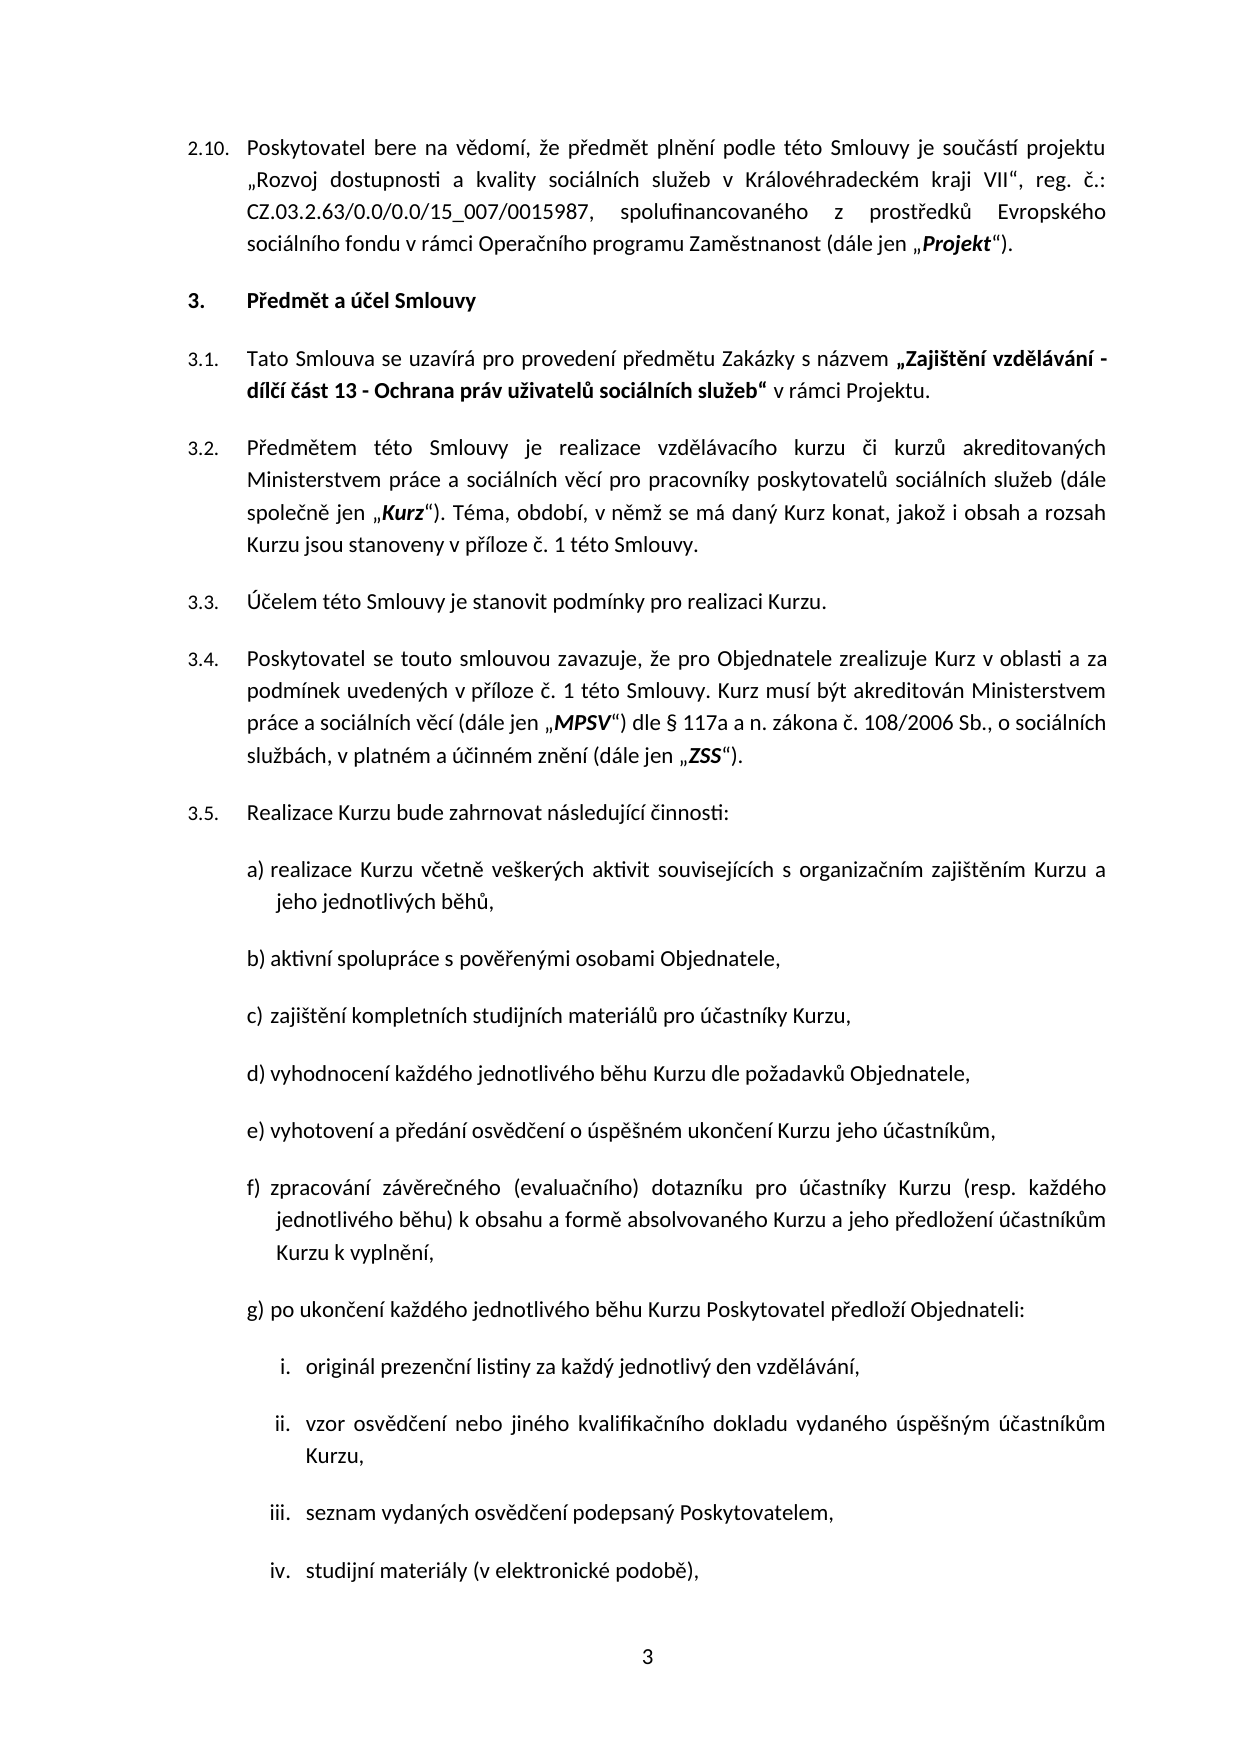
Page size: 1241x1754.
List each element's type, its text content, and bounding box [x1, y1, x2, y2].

subtitle vzor osvědčení nebo jiného kvalifikačního dokladu vydaného úspěšným účastníkům Kurzu, [291, 1409, 1107, 1469]
list zajištění kompletních studijních materiálů pro účastníky Kurzu, [247, 1002, 1107, 1030]
list vyhodnocení každého jednotlivého běhu Kurzu dle požadavků Objednatele, [247, 1059, 1107, 1087]
subtitle originál prezenční listiny za každý jednotlivý den vzdělávání, [291, 1352, 1107, 1380]
subtitle Tato Smlouva se uzavírá pro provedení předmětu Zakázky s názvem „Zajištění vzdělávání - dílčí část 13 - Ochrana práv uživatelů sociálních služeb“ v rámci Projektu. [187, 344, 1107, 404]
list realizace Kurzu včetně veškerých aktivit souvisejících s organizačním zajištěním Kurzu a jeho jednotlivých běhů, [247, 855, 1107, 915]
subtitle studijní materiály (v elektronické podobě), [291, 1556, 1107, 1584]
subtitle Realizace Kurzu bude zahrnovat následující činnosti: [187, 798, 1107, 826]
list zpracování závěrečného (evaluačního) dotazníku pro účastníky Kurzu (resp. každého jednotlivého běhu) k obsahu a formě absolvovaného Kurzu a jeho předložení účastníkům Kurzu k vyplnění, [247, 1173, 1107, 1266]
subtitle Poskytovatel bere na vědomí, že předmět plnění podle této Smlouvy je součástí projektu „Rozvoj dostupnosti a kvality sociálních služeb v Královéhradeckém kraji VII“, reg. č.: CZ.03.2.63/0.0/0.0/15_007/0015987, spolufinancovaného z prostředků Evropského sociálního fondu v rámci Operačního programu Zaměstnanost (dále jen „Projekt“). [187, 133, 1107, 257]
list vyhotovení a předání osvědčení o úspěšném ukončení Kurzu jeho účastníkům, [247, 1116, 1107, 1144]
subtitle Předmět a účel Smlouvy [187, 287, 1107, 315]
subtitle Poskytovatel se touto smlouvou zavazuje, že pro Objednatele zrealizuje Kurz v oblasti a za podmínek uvedených v příloze č. 1 této Smlouvy. Kurz musí být akreditován Ministerstvem práce a sociálních věcí (dále jen „MPSV“) dle § 117a a n. zákona č. 108/2006 Sb., o sociálních službách, v platném a účinném znění (dále jen „ZSS“). [187, 644, 1107, 769]
subtitle Účelem této Smlouvy je stanovit podmínky pro realizaci Kurzu. [187, 587, 1107, 615]
subtitle seznam vydaných osvědčení podepsaný Poskytovatelem, [291, 1498, 1107, 1527]
subtitle Předmětem této Smlouvy je realizace vzdělávacího kurzu či kurzů akreditovaných Ministerstvem práce a sociálních věcí pro pracovníky poskytovatelů sociálních služeb (dále společně jen „Kurz“). Téma, období, v němž se má daný Kurz konat, jakož i obsah a rozsah Kurzu jsou stanoveny v příloze č. 1 této Smlouvy. [187, 433, 1107, 558]
list aktivní spolupráce s pověřenými osobami Objednatele, [247, 944, 1107, 972]
list po ukončení každého jednotlivého běhu Kurzu Poskytovatel předloží Objednateli: [247, 1295, 1107, 1323]
